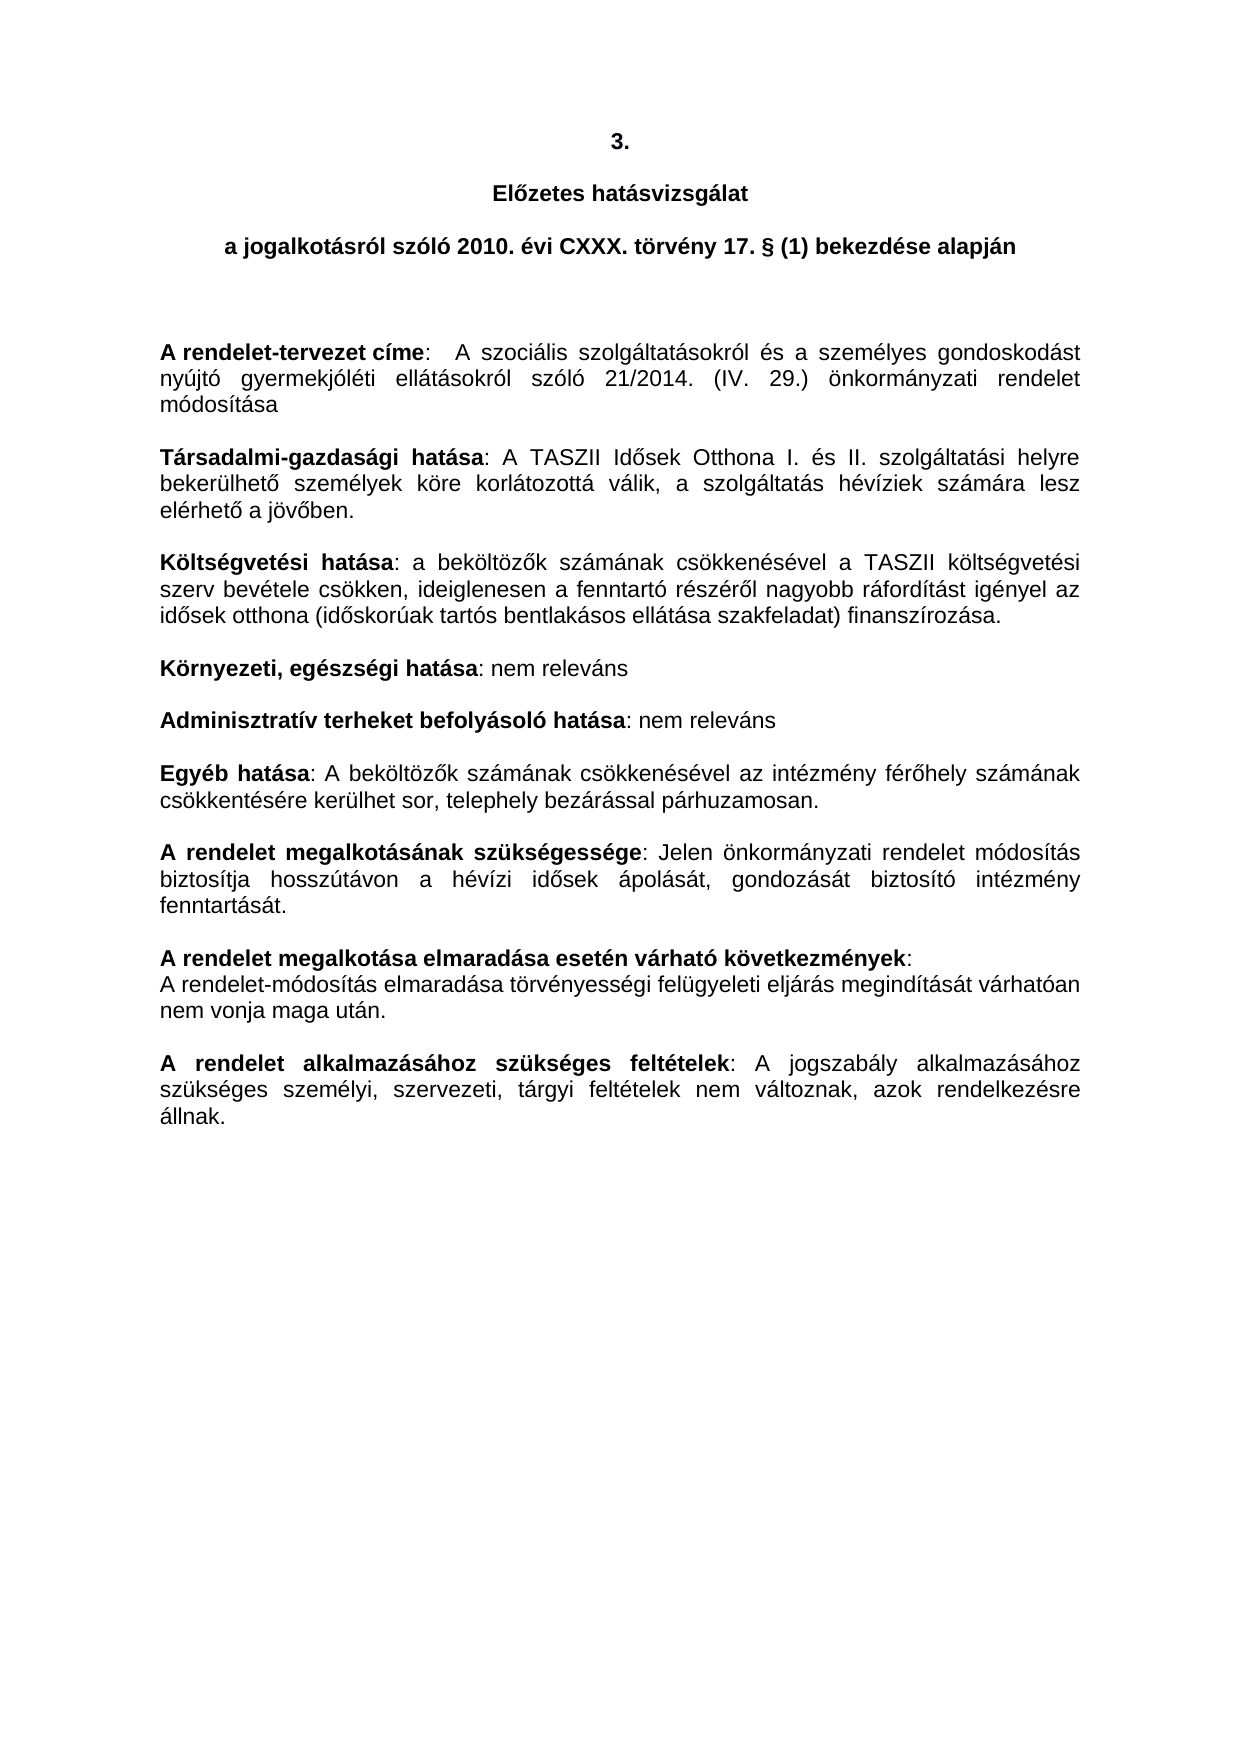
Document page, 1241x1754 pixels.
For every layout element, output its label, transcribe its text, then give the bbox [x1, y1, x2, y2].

text 3. [159, 128, 1081, 154]
text A rendelet megalkotása elmaradása esetén várható következmények: [159, 945, 1081, 971]
text A rendelet megalkotásának szükségessége: Jelen önkormányzati rendelet módosítás biztosítja hosszútávon a hévízi idősek ápolását, gondozását biztosító intézmény fenntartását. [159, 839, 1081, 918]
text A rendelet-tervezet címe: A szociális szolgáltatásokról és a személyes gondoskodást nyújtó gyermekjóléti ellátásokról szóló 21/2014. (IV. 29.) önkormányzati rendelet módosítása [159, 338, 1081, 418]
text Költségvetési hatása: a beköltözők számának csökkenésével a TASZII költségvetési szerv bevétele csökken, ideiglenesen a fenntartó részéről nagyobb ráfordítást igényel az idősek otthona (időskorúak tartós bentlakásos ellátása szakfeladat) finanszírozása. [159, 549, 1081, 628]
text Adminisztratív terheket befolyásoló hatása: nem releváns [159, 707, 1081, 734]
text Egyéb hatása: A beköltözők számának csökkenésével az intézmény férőhely számának csökkentésére kerülhet sor, telephely bezárással párhuzamosan. [159, 760, 1081, 813]
text a jogalkotásról szóló 2010. évi CXXX. törvény 17. § (1) bekezdése alapján [159, 233, 1081, 259]
text Előzetes hatásvizsgálat [159, 180, 1081, 207]
text Környezeti, egészségi hatása: nem releváns [159, 655, 1081, 681]
text A rendelet alkalmazásához szükséges feltételek: A jogszabály alkalmazásához szükséges személyi, szervezeti, tárgyi feltételek nem változnak, azok rendelkezésre állnak. [159, 1050, 1081, 1129]
text Társadalmi-gazdasági hatása: A TASZII Idősek Otthona I. és II. szolgáltatási helyre bekerülhető személyek köre korlátozottá válik, a szolgáltatás hévíziek számára lesz elérhető a jövőben. [159, 444, 1081, 523]
text A rendelet-módosítás elmaradása törvényességi felügyeleti eljárás megindítását várhatóan nem vonja maga után. [159, 971, 1081, 1024]
